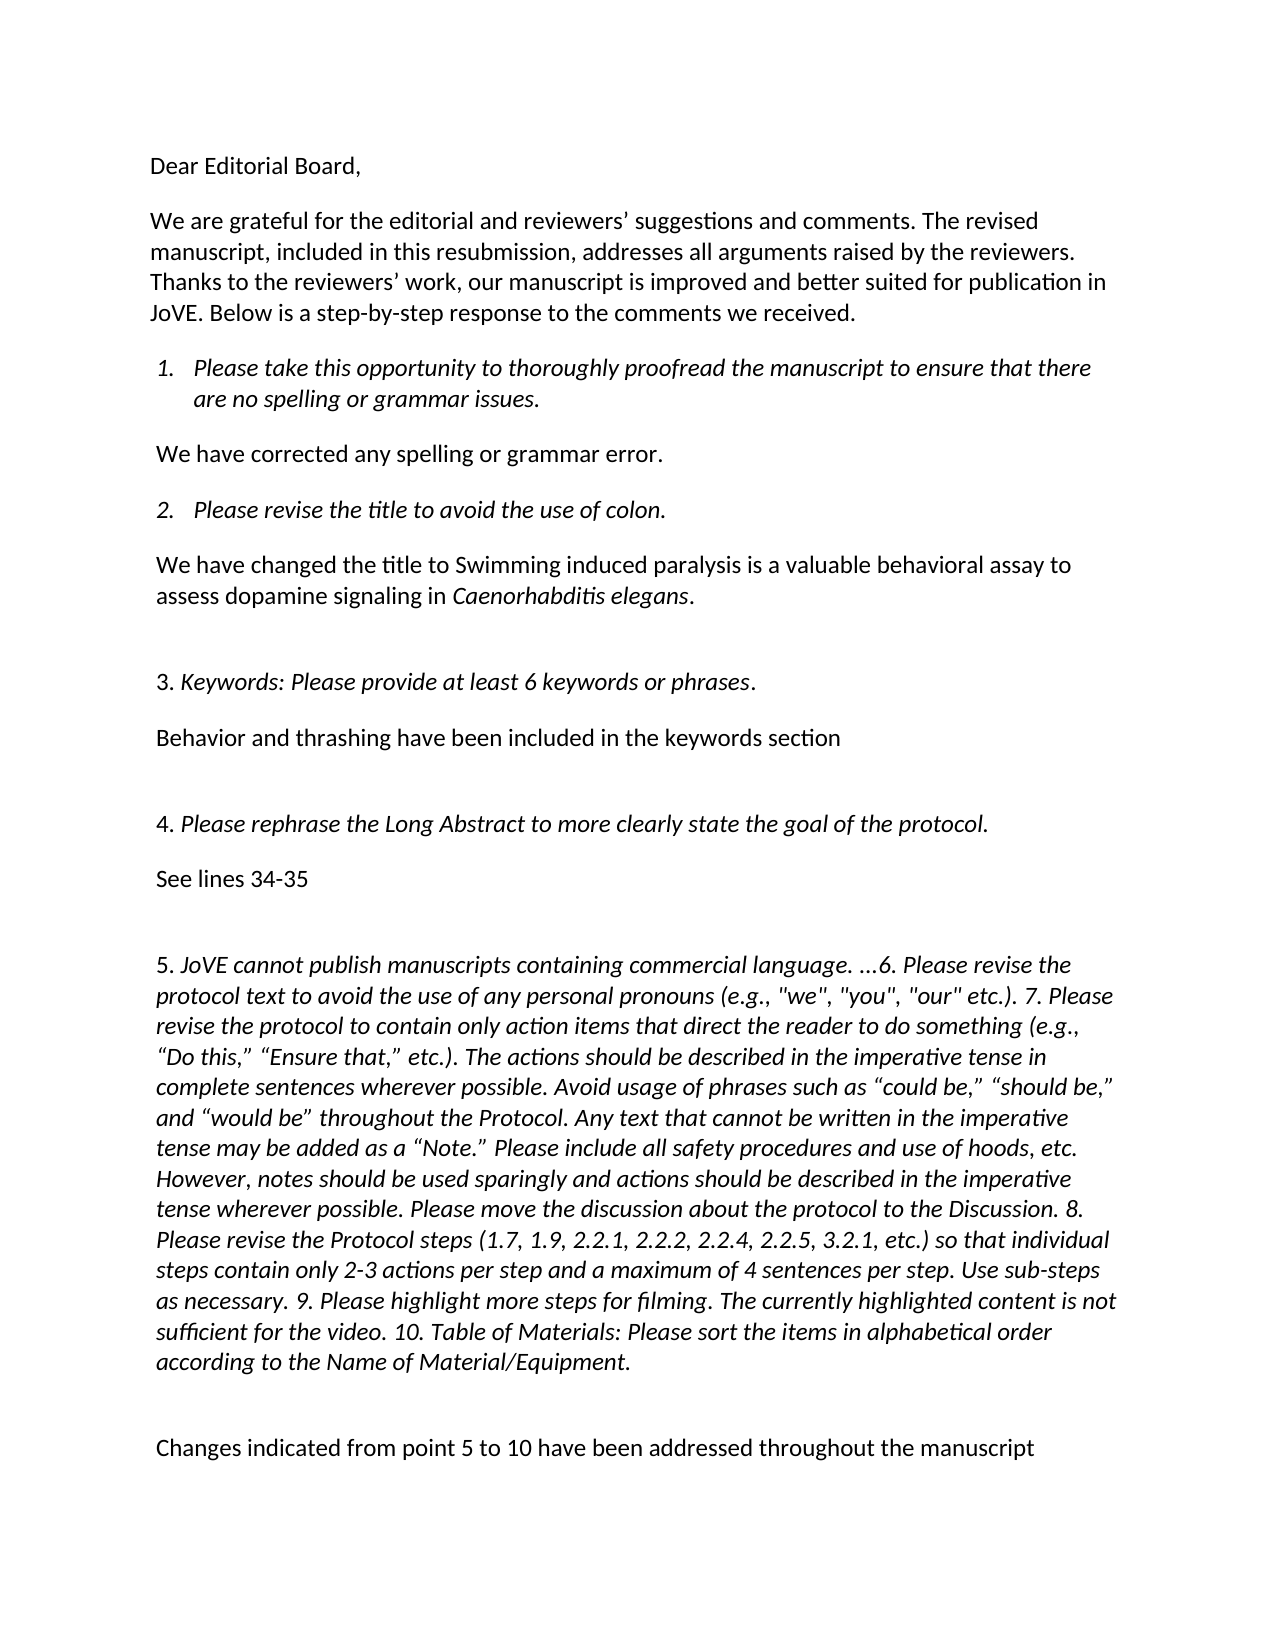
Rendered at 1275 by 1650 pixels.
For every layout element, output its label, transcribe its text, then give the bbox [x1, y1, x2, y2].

text We have corrected any spelling or grammar error. [156, 439, 1125, 469]
text We have changed the title to Swimming induced paralysis is a valuable behavioral assay to assess dopamine signaling in Caenorhabditis elegans. [156, 550, 1125, 611]
text See lines 34-35 [156, 863, 1125, 894]
text Behavior and thrashing have been included in the keywords section [156, 722, 1125, 752]
list Please take this opportunity to thoroughly proofread the manuscript to ensure that there are no spelling or grammar issues. [156, 353, 1125, 414]
text We are grateful for the editorial and reviewers’ suggestions and comments. The revised manuscript, included in this resubmission, addresses all arguments raised by the reviewers. Thanks to the reviewers’ work, our manuscript is improved and better suited for publication in JoVE. Below is a step-by-step response to the comments we received. [150, 206, 1125, 328]
text Dear Editorial Board, [150, 150, 1125, 181]
list Please revise the title to avoid the use of colon. [156, 494, 1125, 525]
text Changes indicated from point 5 to 10 have been addressed throughout the manuscript [156, 1402, 1125, 1463]
text 4. Please rephrase the Long Abstract to more clearly state the goal of the protocol. [156, 777, 1125, 838]
text 3. Keywords: Please provide at least 6 keywords or phrases. [156, 636, 1125, 697]
text 5. JoVE cannot publish manuscripts containing commercial language. ...6. Please revise the protocol text to avoid the use of any personal pronouns (e.g., "we", "you", "our" etc.). 7. Please revise the protocol to contain only action items that direct the reader to do something (e.g., “Do this,” “Ensure that,” etc.). The actions should be described in the imperative tense in complete sentences wherever possible. Avoid usage of phrases such as “could be,” “should be,” and “would be” throughout the Protocol. Any text that cannot be written in the imperative tense may be added as a “Note.” Please include all safety procedures and use of hoods, etc. However, notes should be used sparingly and actions should be described in the imperative tense wherever possible. Please move the discussion about the protocol to the Discussion. 8. Please revise the Protocol steps (1.7, 1.9, 2.2.1, 2.2.2, 2.2.4, 2.2.5, 3.2.1, etc.) so that individual steps contain only 2-3 actions per step and a maximum of 4 sentences per step. Use sub-steps as necessary. 9. Please highlight more steps for filming. The currently highlighted content is not sufficient for the video. 10. Table of Materials: Please sort the items in alphabetical order according to the Name of Material/Equipment. [156, 919, 1125, 1377]
